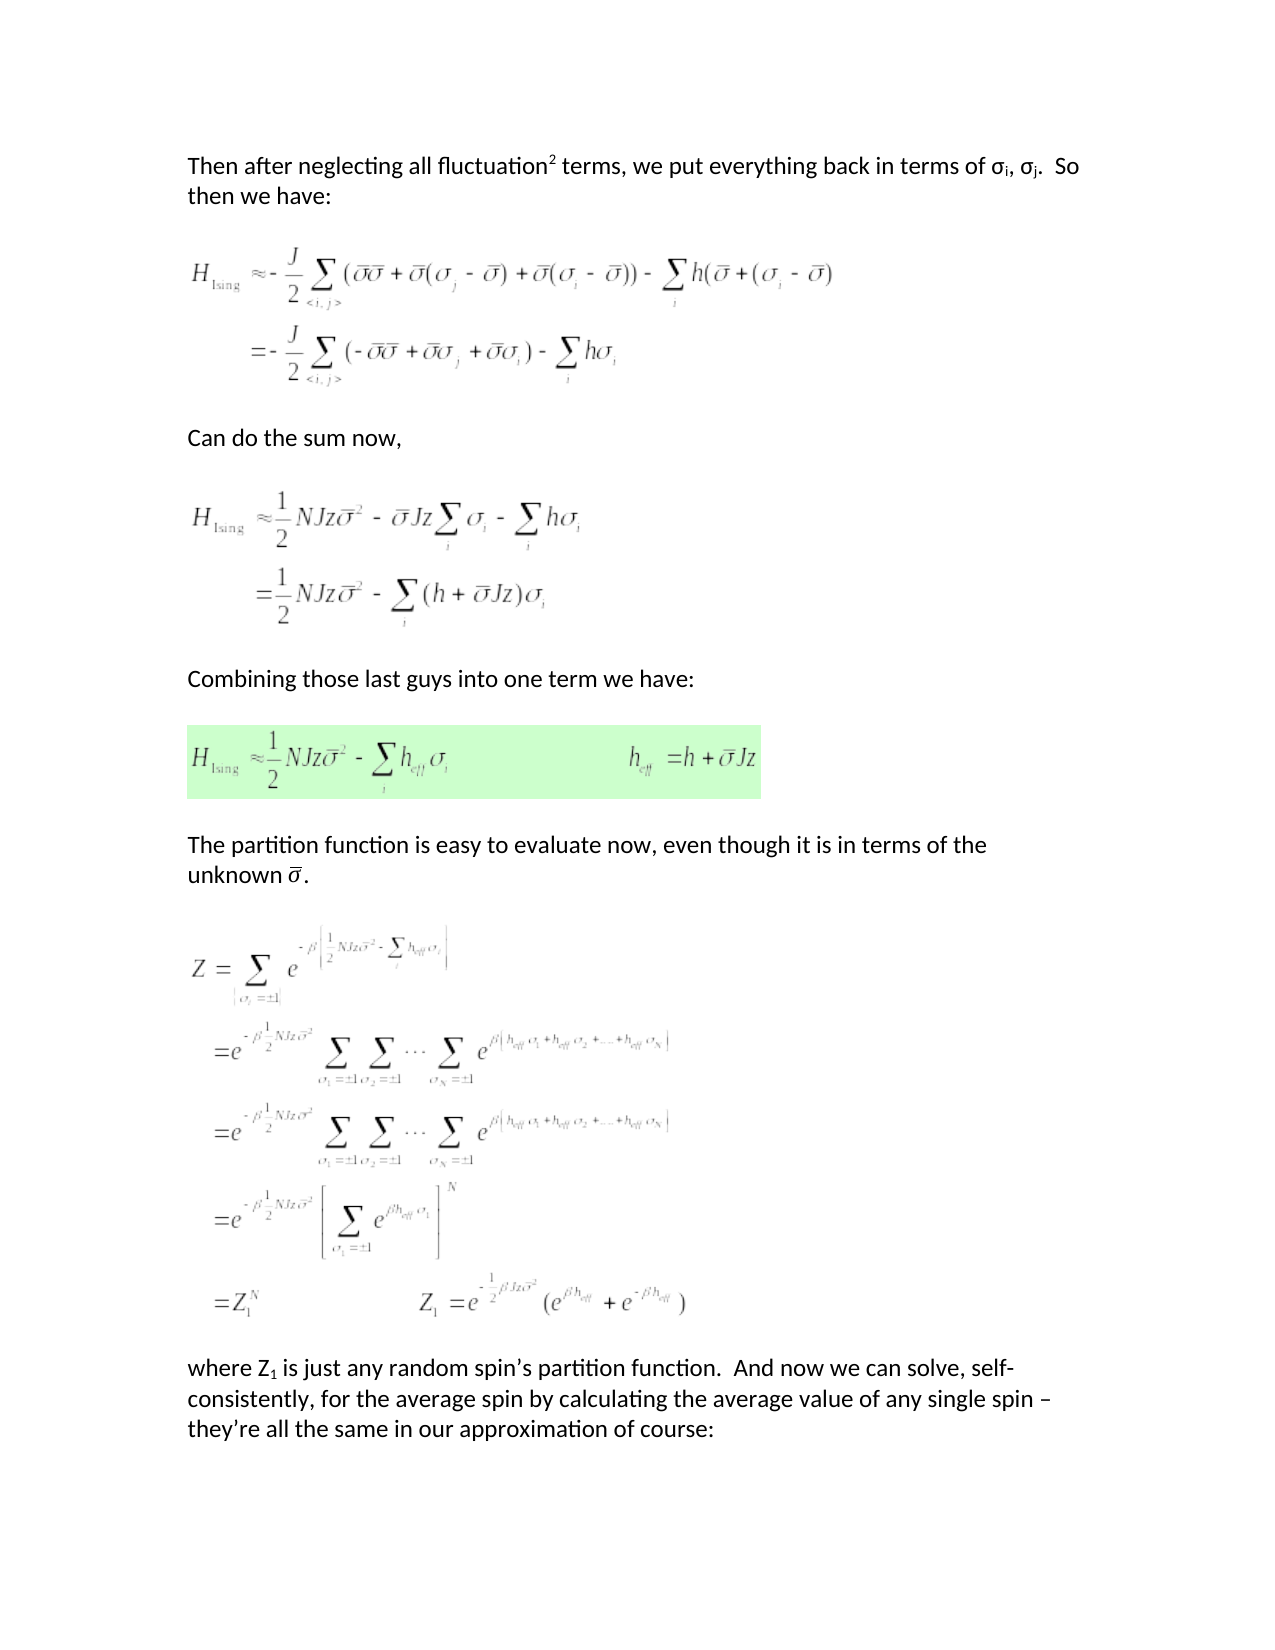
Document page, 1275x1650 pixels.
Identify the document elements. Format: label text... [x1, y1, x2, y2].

text The partition function is easy to evaluate now, even though it is in terms of the unknown . [187, 829, 1087, 890]
text Then after neglecting all fluctuation2 terms, we put everything back in terms of σi, σj. So then we have: [187, 150, 1087, 211]
text where Z1 is just any random spin’s partition function. And now we can solve, self-consistently, for the average spin by calculating the average value of any single spin – they’re all the same in our approximation of course: [187, 1352, 1087, 1444]
text Can do the sum now, [187, 422, 1087, 453]
text Combining those last guys into one term we have: [187, 664, 1087, 694]
